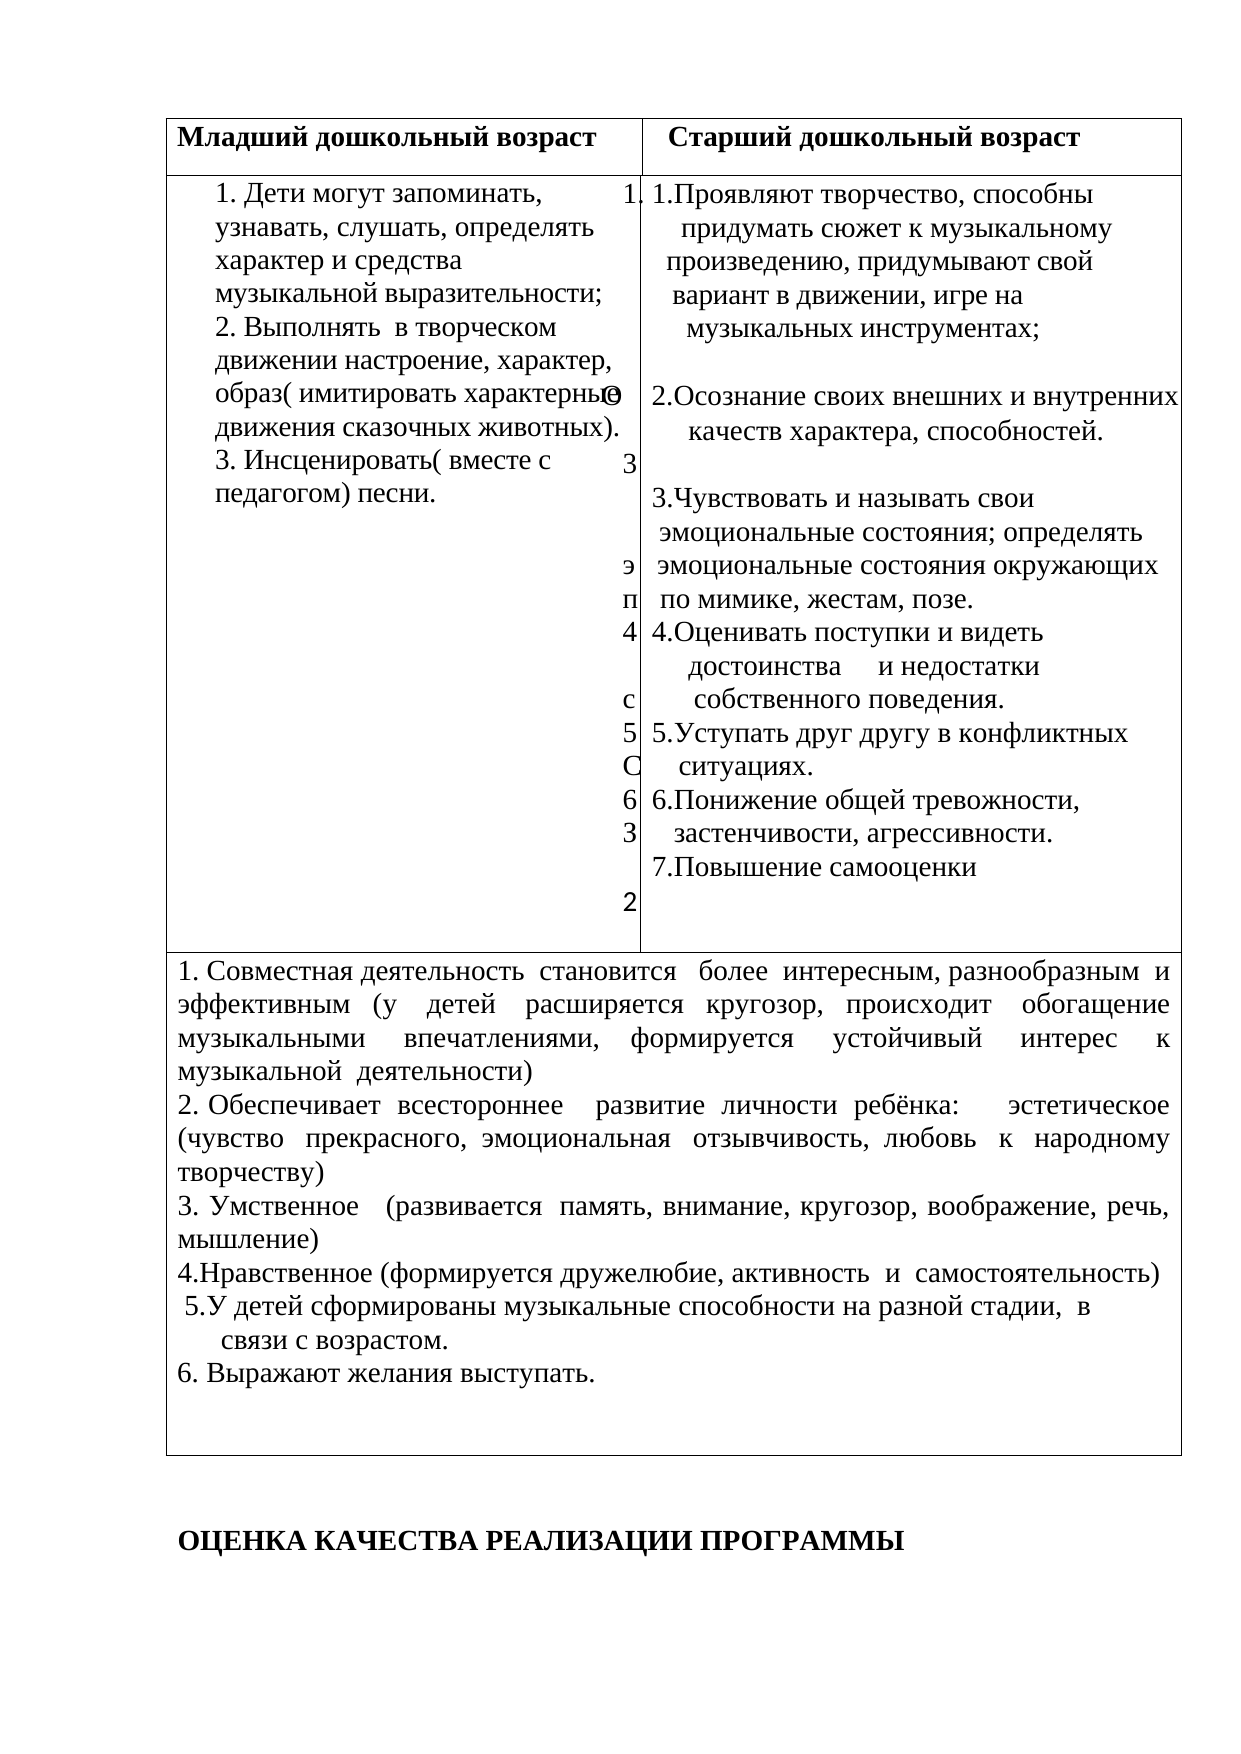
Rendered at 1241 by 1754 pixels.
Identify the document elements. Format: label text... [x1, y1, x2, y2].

table_header Старший дошкольный возраст [643, 119, 1181, 175]
table_header Младший дошкольный возраст [167, 119, 642, 175]
table_cell 1. Дети могут запоминать, узнавать, слушать, определять характер и средства музыкальной выразительности; 2. Выполнять в творческом движении настроение, характер, образ( имитировать характерные движения сказочных животных). 3. Инсценировать( вместе с педагогом) песни. [167, 176, 640, 952]
table_cell 1. Совместная деятельность становится более интересным, разнообразным и эффективным (у детей расширяется кругозор, происходит обогащение музыкальными впечатлениями, формируется устойчивый интерес к музыкальной деятельности) 2. Обеспечивает всестороннее развитие личности ребёнка: эстетическое (чувство прекрасного, эмоциональная отзывчивость, любовь к народному творчеству) 3. Умственное (развивается память, внимание, кругозор, воображение, речь, мышление) 4.Нравственное (формируется дружелюбие, активность и самостоятельность) 5.У детей сформированы музыкальные способности на разной стадии, в связи с возрастом. 6. Выражают желания выступать. [167, 953, 1181, 1455]
table_cell 1. 1.Проявляют творчество, способны придумать сюжет к музыкальному произведению, придумывают свой вариант в движении, игре на музыкальных инструментах; музыкальных инструментах;2.О 2.Осознание своих внешних и внутренних качеств характера, способностей. 3 3.Чувствовать и называть свои эмоциональные состояния; определять э эмоциональные состояния окружающих п по мимике, жестам, позе. 4 4.Оценивать поступки и видеть достоинства и недостатки с собственного поведения. 5 5.Уступать друг другу в конфликтных С ситуациях. 6 6.Понижение общей тревожности, З застенчивости, агрессивности. 7.Повышение самооценки 2 [641, 176, 1181, 952]
text ОЦЕНКА КАЧЕСТВА РЕАЛИЗАЦИИ ПРОГРАММЫ [177, 1523, 1181, 1557]
